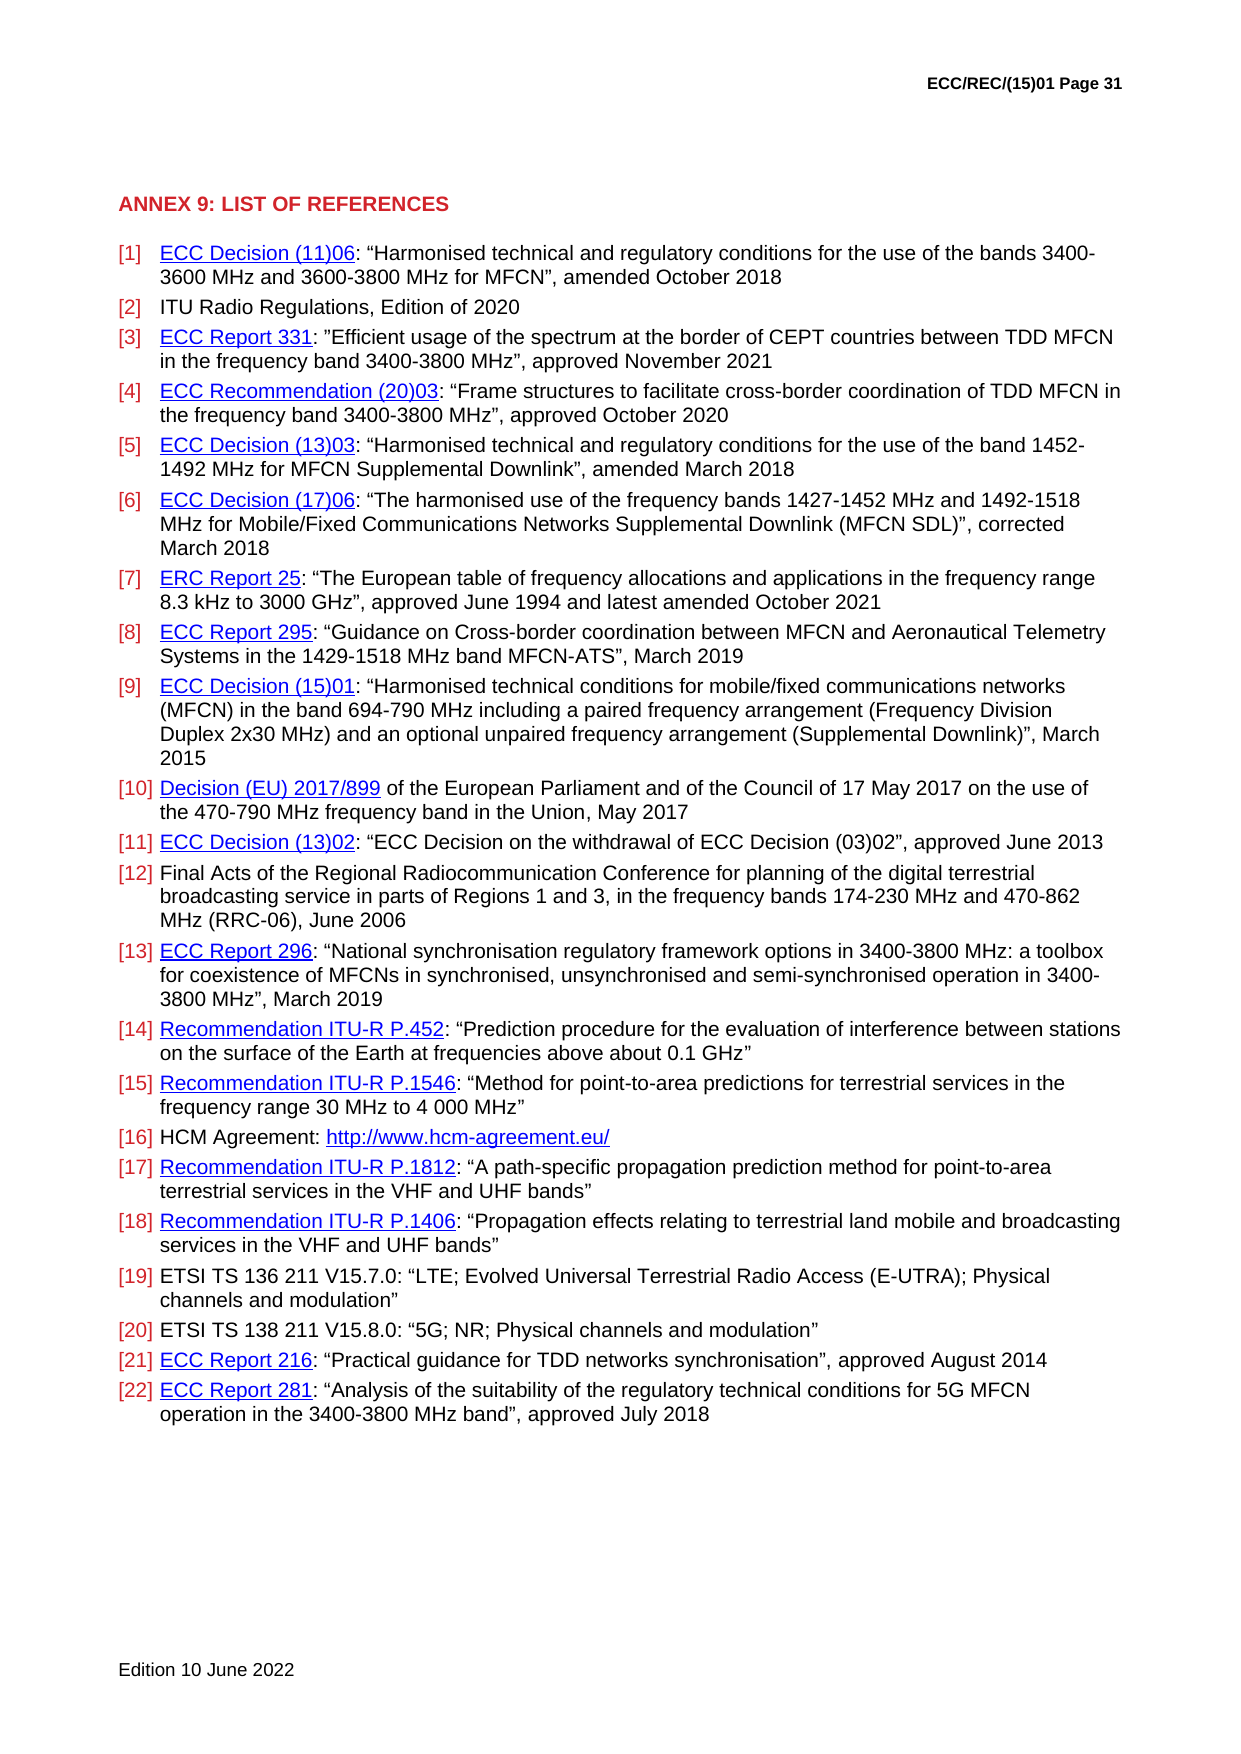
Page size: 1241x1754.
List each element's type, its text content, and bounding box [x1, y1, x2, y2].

text ECC Report 216: “Practical guidance for TDD networks synchronisation”, approved August 2014 [118, 1348, 1122, 1372]
text ECC Decision (13)02: “ECC Decision on the withdrawal of ECC Decision (03)02”, approved June 2013 [118, 830, 1122, 854]
text ECC Recommendation (20)03: “Frame structures to facilitate cross-border coordination of TDD MFCN in the frequency band 3400-3800 MHz”, approved October 2020 [118, 379, 1122, 427]
text ECC Report 296: “National synchronisation regulatory framework options in 3400-3800 MHz: a toolbox for coexistence of MFCNs in synchronised, unsynchronised and semi-synchronised operation in 3400-3800 MHz”, March 2019 [118, 938, 1122, 1010]
text ECC Decision (11)06: “Harmonised technical and regulatory conditions for the use of the bands 3400-3600 MHz and 3600-3800 MHz for MFCN”, amended October 2018 [118, 241, 1122, 288]
text ECC Report 331: ”Efficient usage of the spectrum at the border of CEPT countries between TDD MFCN in the frequency band 3400-3800 MHz”, approved November 2021 [118, 325, 1122, 373]
text Decision (EU) 2017/899 of the European Parliament and of the Council of 17 May 2017 on the use of the 470-790 MHz frequency band in the Union, May 2017 [118, 776, 1122, 824]
text ECC Decision (15)01: “Harmonised technical conditions for mobile/fixed communications networks (MFCN) in the band 694-790 MHz including a paired frequency arrangement (Frequency Division Duplex 2x30 MHz) and an optional unpaired frequency arrangement (Supplemental Downlink)”, March 2015 [118, 674, 1122, 770]
text Final Acts of the Regional Radiocommunication Conference for planning of the digital terrestrial broadcasting service in parts of Regions 1 and 3, in the frequency bands 174-230 MHz and 470-862 MHz (RRC-06), June 2006 [118, 860, 1122, 932]
text ITU Radio Regulations, Edition of 2020 [118, 295, 1122, 319]
text Recommendation ITU-R P.452: “Prediction procedure for the evaluation of interference between stations on the surface of the Earth at frequencies above about 0.1 GHz” [118, 1017, 1122, 1064]
text ECC Decision (13)03: “Harmonised technical and regulatory conditions for the use of the band 1452-1492 MHz for MFCN Supplemental Downlink”, amended March 2018 [118, 433, 1122, 481]
text ECC Report 281: “Analysis of the suitability of the regulatory technical conditions for 5G MFCN operation in the 3400-3800 MHz band”, approved July 2018 [118, 1378, 1122, 1426]
text ERC Report 25: “The European table of frequency allocations and applications in the frequency range 8.3 kHz to 3000 GHz”, approved June 1994 and latest amended October 2021 [118, 566, 1122, 613]
text Recommendation ITU-R P.1406: “Propagation effects relating to terrestrial land mobile and broadcasting services in the VHF and UHF bands” [118, 1209, 1122, 1257]
text Recommendation ITU-R P.1812: “A path-specific propagation prediction method for point-to-area terrestrial services in the VHF and UHF bands” [118, 1155, 1122, 1203]
text Recommendation ITU-R P.1546: “Method for point-to-area predictions for terrestrial services in the frequency range 30 MHz to 4 000 MHz” [118, 1071, 1122, 1119]
text ECC Report 295: “Guidance on Cross-border coordination between MFCN and Aeronautical Telemetry Systems in the 1429-1518 MHz band MFCN-ATS”, March 2019 [118, 620, 1122, 668]
text ETSI TS 138 211 V15.8.0: “5G; NR; Physical channels and modulation” [118, 1318, 1122, 1342]
text HCM Agreement: http://www.hcm-agreement.eu/ [118, 1125, 1122, 1149]
subtitle List of references [118, 192, 1122, 216]
text ETSI TS 136 211 V15.7.0: “LTE; Evolved Universal Terrestrial Radio Access (E-UTRA); Physical channels and modulation” [118, 1263, 1122, 1311]
text ECC Decision (17)06: “The harmonised use of the frequency bands 1427-1452 MHz and 1492-1518 MHz for Mobile/Fixed Communications Networks Supplemental Downlink (MFCN SDL)”, corrected March 2018 [118, 487, 1122, 559]
